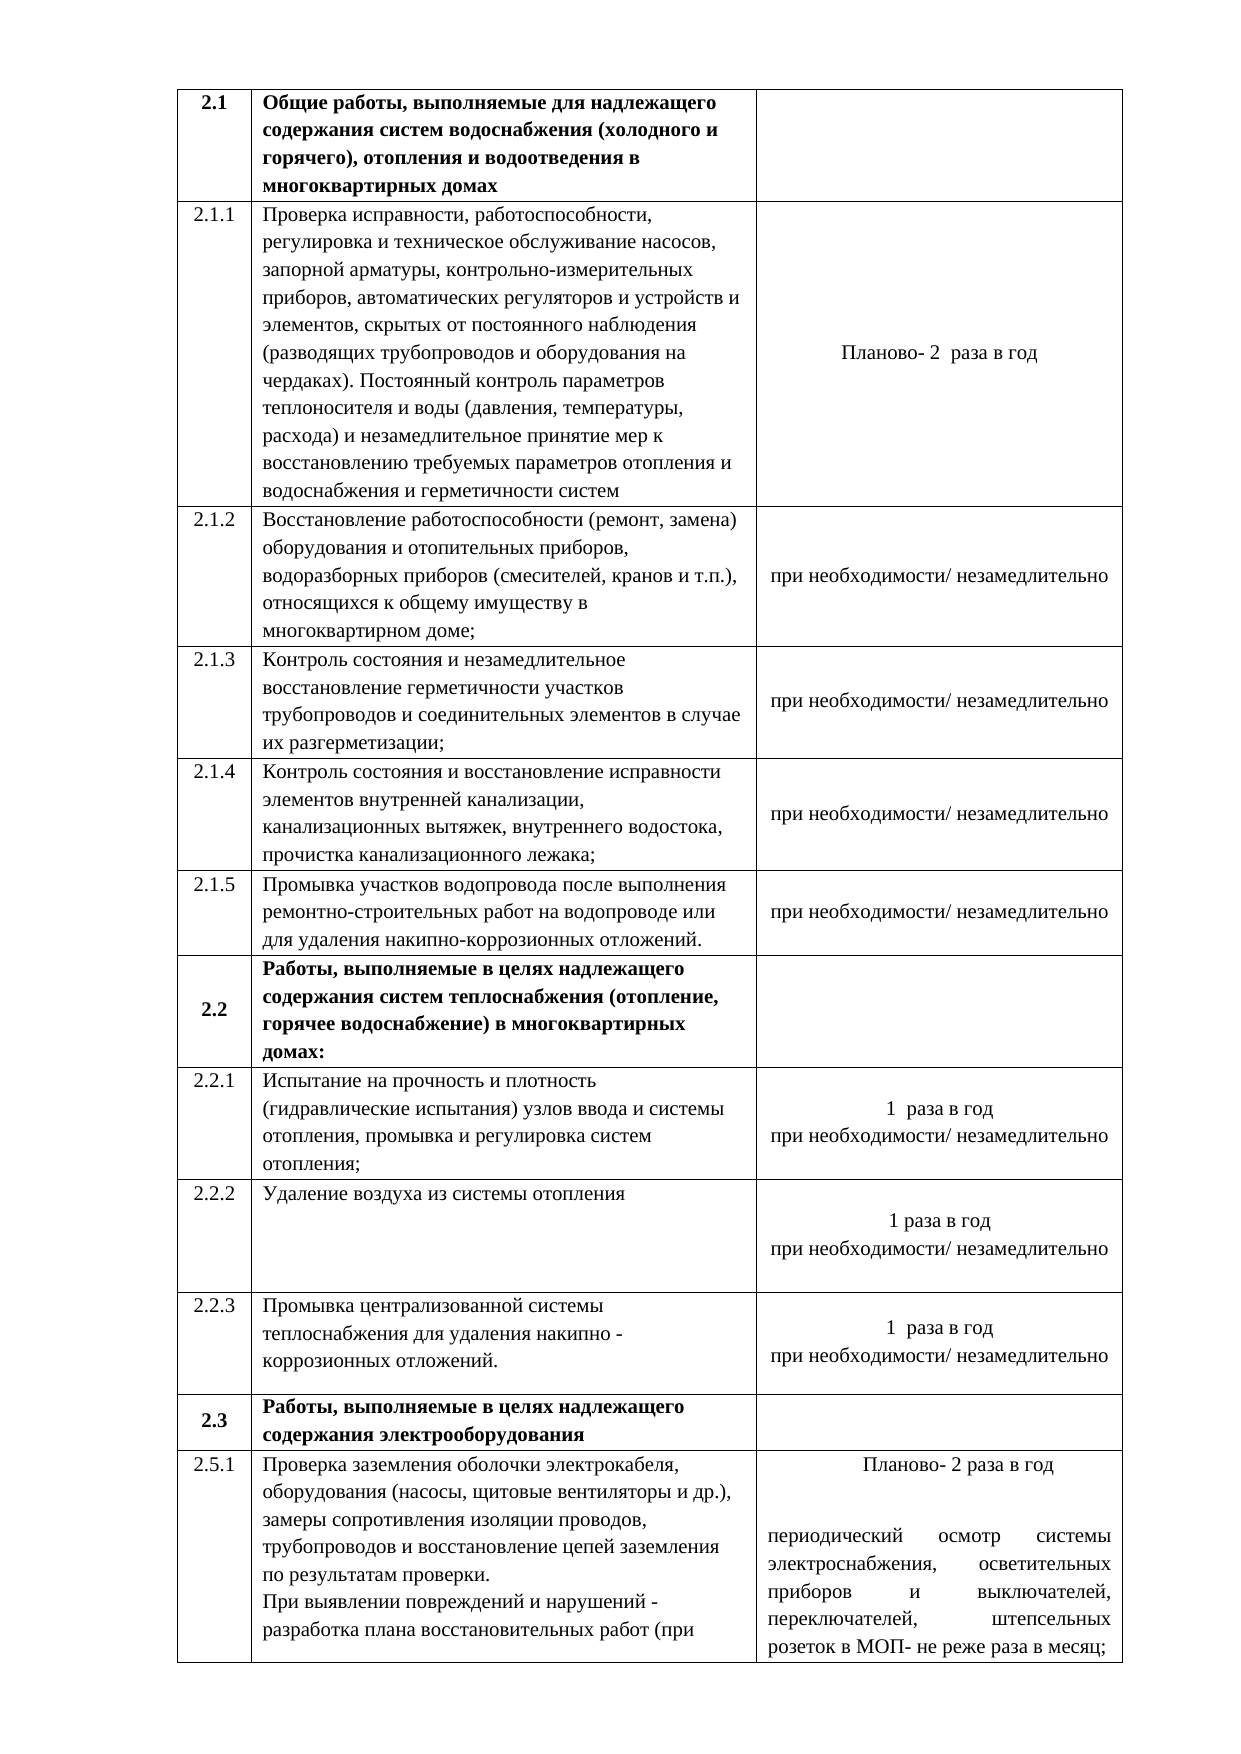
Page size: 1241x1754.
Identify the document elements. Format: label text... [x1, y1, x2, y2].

table_cell Восстановление работоспособности (ремонт, замена) оборудования и отопительных приборов, водоразборных приборов (смесителей, кранов и т.п.), относящихся к общему имуществу в многоквартирном доме; [252, 507, 756, 646]
table_cell 2.1 [178, 90, 251, 201]
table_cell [252, 1451, 756, 1662]
table_cell 2.3 [178, 1395, 251, 1450]
table_cell Контроль состояния и незамедлительное восстановление герметичности участков трубопроводов и соединительных элементов в случае их разгерметизации; [252, 647, 756, 758]
table_cell 2.1.3 [178, 647, 251, 758]
table_cell Промывка централизованной системы теплоснабжения для удаления накипно - коррозионных отложений. [252, 1293, 756, 1393]
table_cell Работы, выполняемые в целях надлежащего содержания электрооборудования [252, 1395, 756, 1450]
table_cell [757, 1395, 1122, 1450]
table_cell Промывка участков водопровода после выполнения ремонтно-строительных работ на водопроводе или для удаления накипно-коррозионных отложений. [252, 871, 756, 955]
table_cell 1 раза в год при необходимости/ незамедлительно [757, 1068, 1122, 1179]
table_cell [757, 90, 1122, 201]
table_cell 2.1.5 [178, 871, 251, 955]
table_cell 2.2 [178, 956, 251, 1067]
table_cell Проверка исправности, работоспособности, регулировка и техническое обслуживание насосов, запорной арматуры, контрольно-измерительных приборов, автоматических регуляторов и устройств и элементов, скрытых от постоянного наблюдения (разводящих трубопроводов и оборудования на чердаках). Постоянный контроль параметров теплоносителя и воды (давления, температуры, расхода) и незамедлительное принятие мер к восстановлению требуемых параметров отопления и водоснабжения и герметичности систем [252, 202, 756, 506]
table_cell 2.1.1 [178, 202, 251, 506]
table_cell 1 раза в год при необходимости/ незамедлительно [757, 1180, 1122, 1292]
table_cell Удаление воздуха из системы отопления [252, 1180, 756, 1292]
table_cell Планово- 2 раза в год [757, 202, 1122, 506]
table_cell 2.2.2 [178, 1180, 251, 1292]
table_cell 1 раза в год при необходимости/ незамедлительно [757, 1293, 1122, 1393]
table_cell 2.1.2 [178, 507, 251, 646]
table_cell Контроль состояния и восстановление исправности элементов внутренней канализации, канализационных вытяжек, внутреннего водостока, прочистка канализационного лежака; [252, 759, 756, 870]
table_cell при необходимости/ незамедлительно [757, 759, 1122, 870]
table_cell Работы, выполняемые в целях надлежащего содержания систем теплоснабжения (отопление, горячее водоснабжение) в многоквартирных домах: [252, 956, 756, 1067]
table_cell при необходимости/ незамедлительно [757, 647, 1122, 758]
table_cell 2.2.1 [178, 1068, 251, 1179]
table_cell при необходимости/ незамедлительно [757, 507, 1122, 646]
table_cell 2.5.1 [178, 1451, 251, 1662]
table_cell при необходимости/ незамедлительно [757, 871, 1122, 955]
table_cell Испытание на прочность и плотность (гидравлические испытания) узлов ввода и системы отопления, промывка и регулировка систем отопления; [252, 1068, 756, 1179]
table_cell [757, 1451, 1122, 1662]
table_cell 2.2.3 [178, 1293, 251, 1393]
table_cell 2.1.4 [178, 759, 251, 870]
table_cell Общие работы, выполняемые для надлежащего содержания систем водоснабжения (холодного и горячего), отопления и водоотведения в многоквартирных домах [252, 90, 756, 201]
table_cell [757, 956, 1122, 1067]
